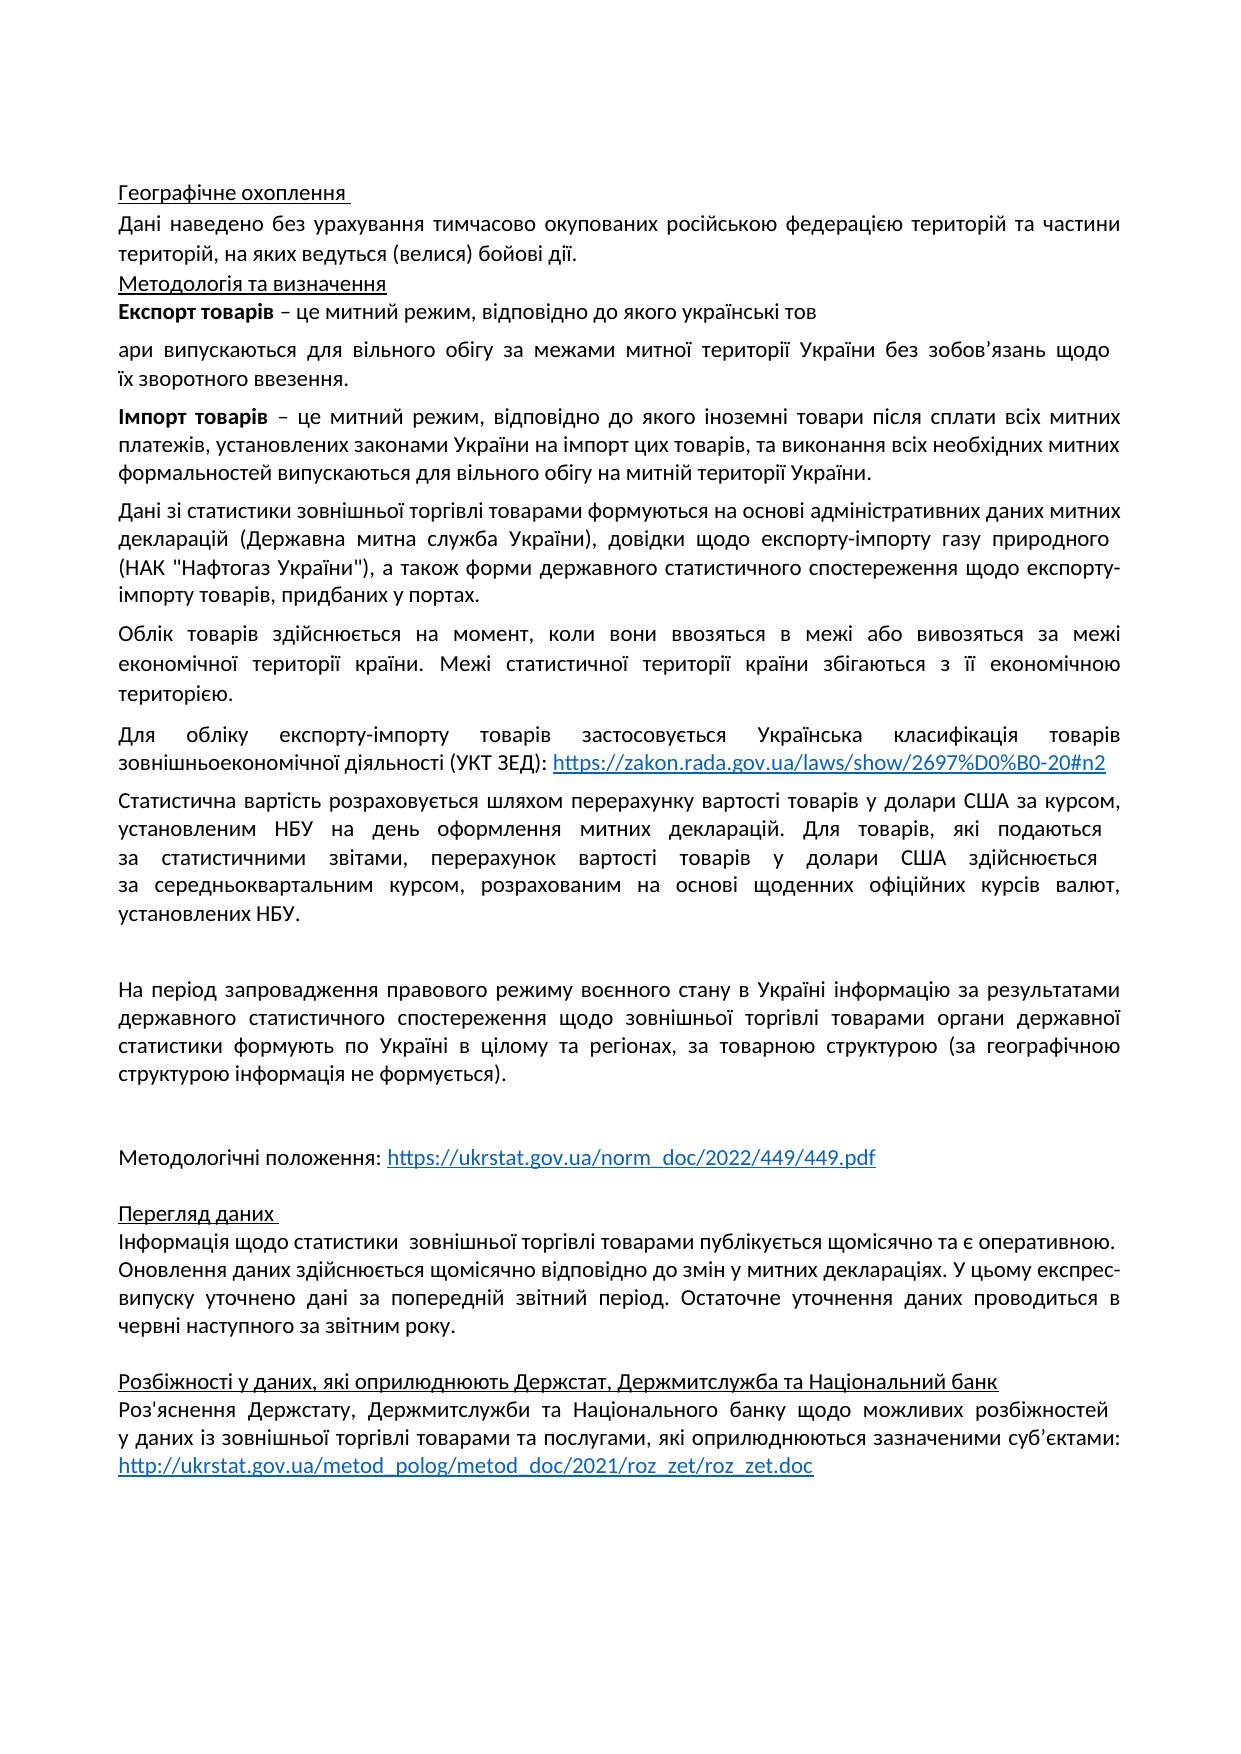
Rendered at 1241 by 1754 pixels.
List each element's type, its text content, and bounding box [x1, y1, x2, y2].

text На період запровадження правового режиму воєнного стану в Україні інформацію за результатами державного статистичного спостереження щодо зовнішньої торгівлі товарами органи державної статистики формують по Україні в цілому та регіонах, за товарною структурою (за географічною структурою інформація не формується). [118, 976, 1122, 1088]
text Дані наведено без урахування тимчасово окупованих російською федерацією територій та частини територій, на яких ведуться (велися) бойові дії. [118, 209, 1122, 267]
text Дані зі статистики зовнішньої торгівлі товарами формуються на основі адміністративних даних митних декларацій (Державна митна служба України), довідки щодо експорту-імпорту газу природного (НАК "Нафтогаз України"), а також форми державного статистичного спостереження щодо експорту-імпорту товарів, придбаних у портах. [118, 497, 1122, 609]
text Методологія та визначення [118, 269, 1122, 297]
text ари випускаються для вільного обігу за межами митної території України без зобов’язань щодо їх зворотного ввезення. [118, 336, 1122, 392]
text Роз'яснення Держстату, Держмитслужби та Національного банку щодо можливих розбіжностей у даних із зовнішньої торгівлі товарами та послугами, які оприлюднюються зазначеними суб’єктами: http://ukrstat.gov.ua/metod_polog/metod_doc/2021/roz_zet/roz_zet.doc [118, 1395, 1122, 1479]
text Статистична вартість розраховується шляхом перерахунку вартості товарів у долари США за курсом, установленим НБУ на день оформлення митних декларацій. Для товарів, які подаються за статистичними звітами, перерахунок вартості товарів у долари США здійснюється за середньоквартальним курсом, розрахованим на основі щоденних офіційних курсів валют, установлених НБУ. [118, 787, 1122, 927]
text Перегляд даних [118, 1199, 1122, 1227]
text Методологічні положення: https://ukrstat.gov.ua/norm_doc/2022/449/449.pdf [118, 1143, 1122, 1171]
text Імпорт товарів – це митний режим, відповідно до якого іноземні товари після сплати всіх митних платежів, установлених законами України на імпорт цих товарів, та виконання всіх необхідних митних формальностей випускаються для вільного обігу на митній території України. [118, 402, 1122, 486]
text Експорт товарів – це митний режим, відповідно до якого українські тов [118, 297, 1122, 325]
text Облік товарів здійснюється на момент, коли вони ввозяться в межі або вивозяться за межі економічної території країни. Межі статистичної території країни збігаються з її економічною територією. [118, 619, 1122, 707]
text Інформація щодо статистики зовнішньої торгівлі товарами публікується щомісячно та є оперативною. [118, 1227, 1122, 1255]
text Оновлення даних здійснюється щомісячно відповідно до змін у митних деклараціях. У цьому експрес-випуску уточнено дані за попередній звітний період. Остаточне уточнення даних проводиться в червні наступного за звітним року. [118, 1255, 1122, 1339]
text Для обліку експорту-імпорту товарів застосовується Українська класифікація товарів зовнішньоекономічної діяльності (УКТ ЗЕД): https://zakon.rada.gov.ua/laws/show/2697%D0%B0-20#n2 [118, 720, 1122, 776]
text Географічне охоплення [118, 178, 1122, 207]
text Розбіжності у даних, які оприлюднюють Держстат, Держмитслужба та Національний банк [118, 1367, 1122, 1395]
